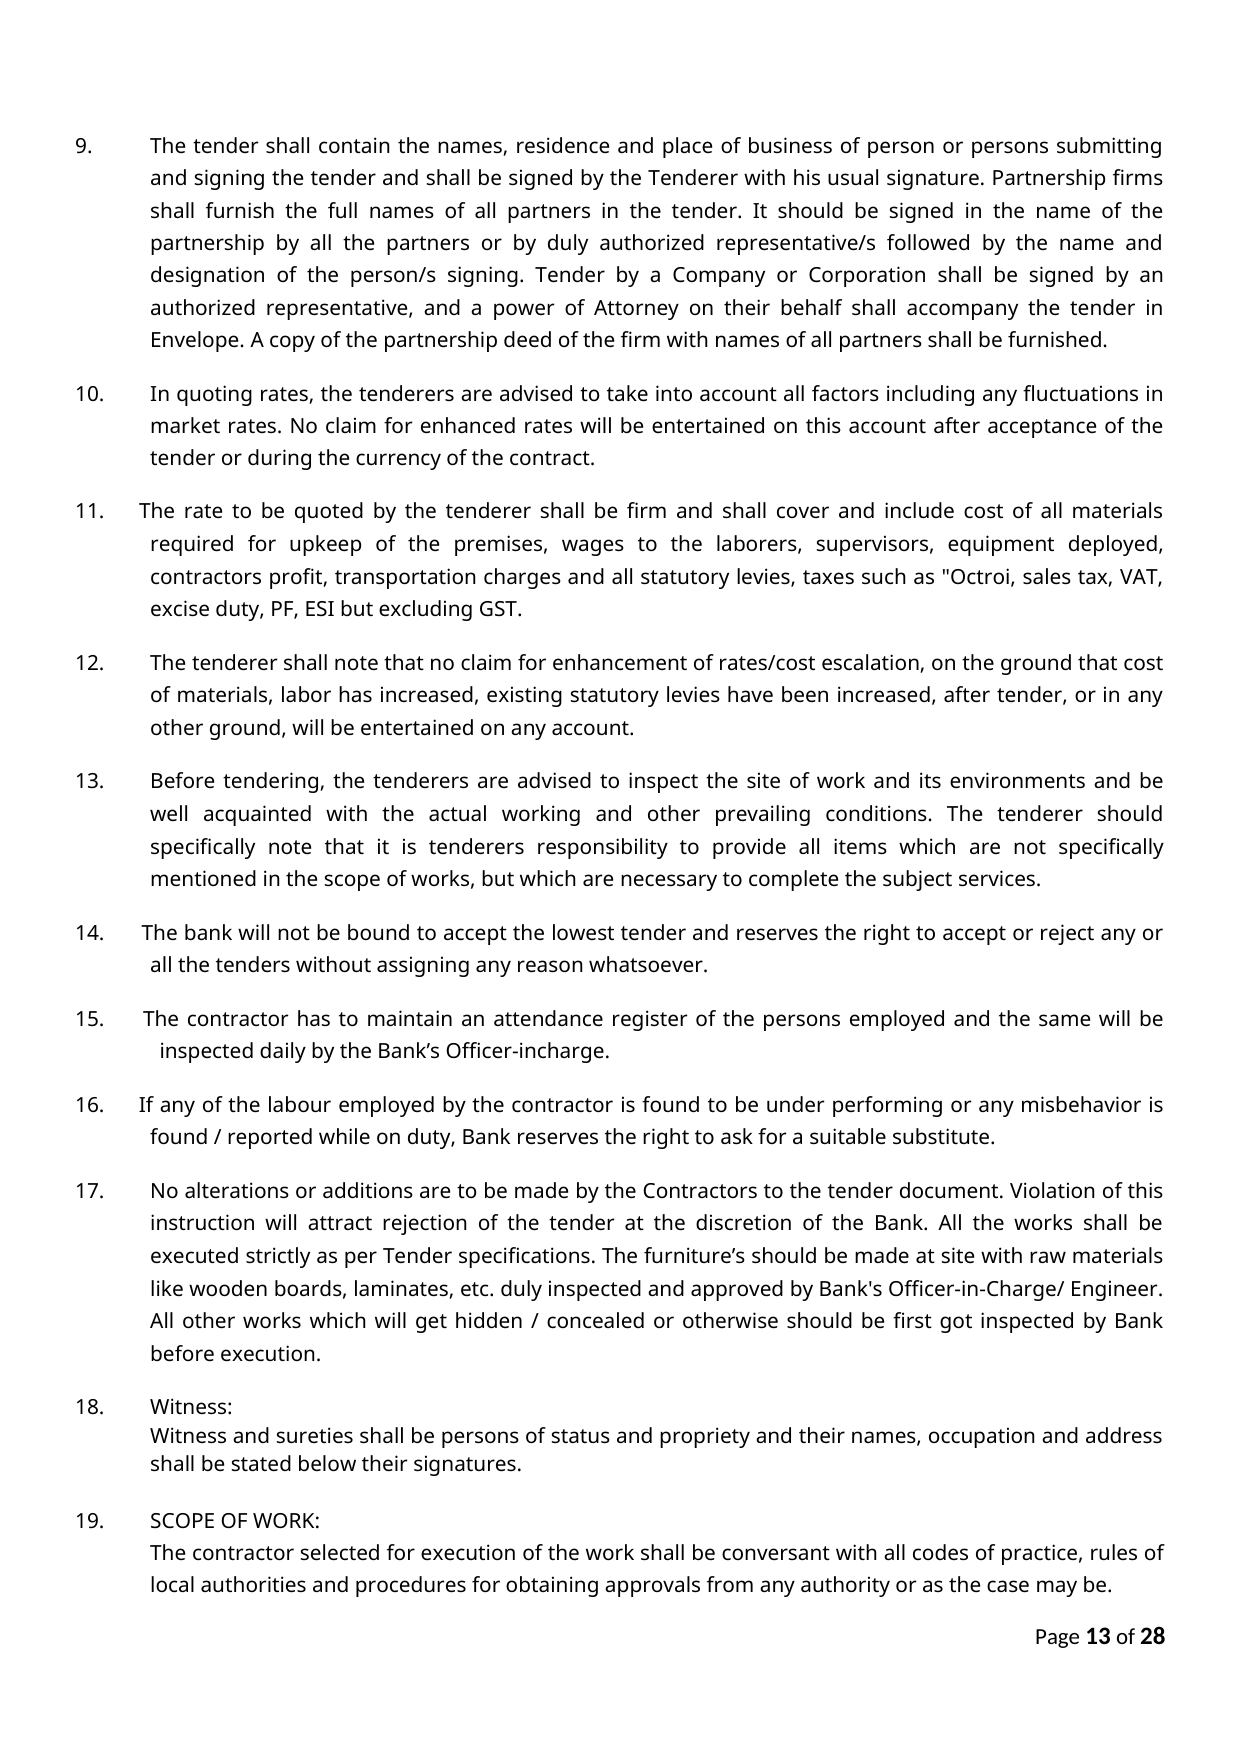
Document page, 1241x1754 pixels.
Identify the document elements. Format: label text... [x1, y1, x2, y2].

text Witness and sureties shall be persons of status and propriety and their names, occupation and address shall be stated below their signatures. [150, 1421, 1165, 1478]
text The contractor selected for execution of the work shall be conversant with all codes of practice, rules of local authorities and procedures for obtaining approvals from any authority or as the case may be. [150, 1538, 1165, 1599]
text 12. The tenderer shall note that no claim for enhancement of rates/cost escalation, on the ground that cost of materials, labor has increased, existing statutory levies have been increased, after tender, or in any other ground, will be entertained on any account. [75, 648, 1165, 742]
text 18. Witness: [75, 1392, 1165, 1421]
text 14. The bank will not be bound to accept the lowest tender and reserves the right to accept or reject any or all the tenders without assigning any reason whatsoever. [75, 918, 1165, 979]
text 10. In quoting rates, the tenderers are advised to take into account all factors including any fluctuations in market rates. No claim for enhanced rates will be entertained on this account after acceptance of the tender or during the currency of the contract. [75, 379, 1165, 472]
text 15. The contractor has to maintain an attendance register of the persons employed and the same will be inspected daily by the Bank’s Officer-incharge. [75, 1004, 1165, 1065]
text 17. No alterations or additions are to be made by the Contractors to the tender document. Violation of this instruction will attract rejection of the tender at the discretion of the Bank. All the works shall be executed strictly as per Tender specifications. The furniture’s should be made at site with raw materials like wooden boards, laminates, etc. duly inspected and approved by Bank's Officer-in-Charge/ Engineer. All other works which will get hidden / concealed or otherwise should be first got inspected by Bank before execution. [75, 1176, 1165, 1367]
text 11. The rate to be quoted by the tenderer shall be firm and shall cover and include cost of all materials required for upkeep of the premises, wages to the laborers, supervisors, equipment deployed, contractors profit, transportation charges and all statutory levies, taxes such as "Octroi, sales tax, VAT, excise duty, PF, ESI but excluding GST. [75, 497, 1165, 623]
text 13. Before tendering, the tenderers are advised to inspect the site of work and its environments and be well acquainted with the actual working and other prevailing conditions. The tenderer should specifically note that it is tenderers responsibility to provide all items which are not specifically mentioned in the scope of works, but which are necessary to complete the subject services. [75, 767, 1165, 893]
text 16. If any of the labour employed by the contractor is found to be under performing or any misbehavior is found / reported while on duty, Bank reserves the right to ask for a suitable substitute. [75, 1090, 1165, 1151]
text 9. The tender shall contain the names, residence and place of business of person or persons submitting and signing the tender and shall be signed by the Tenderer with his usual signature. Partnership firms shall furnish the full names of all partners in the tender. It should be signed in the name of the partnership by all the partners or by duly authorized representative/s followed by the name and designation of the person/s signing. Tender by a Company or Corporation shall be signed by an authorized representative, and a power of Attorney on their behalf shall accompany the tender in Envelope. A copy of the partnership deed of the firm with names of all partners shall be furnished. [75, 131, 1165, 354]
text 19. SCOPE OF WORK: [75, 1506, 1165, 1534]
